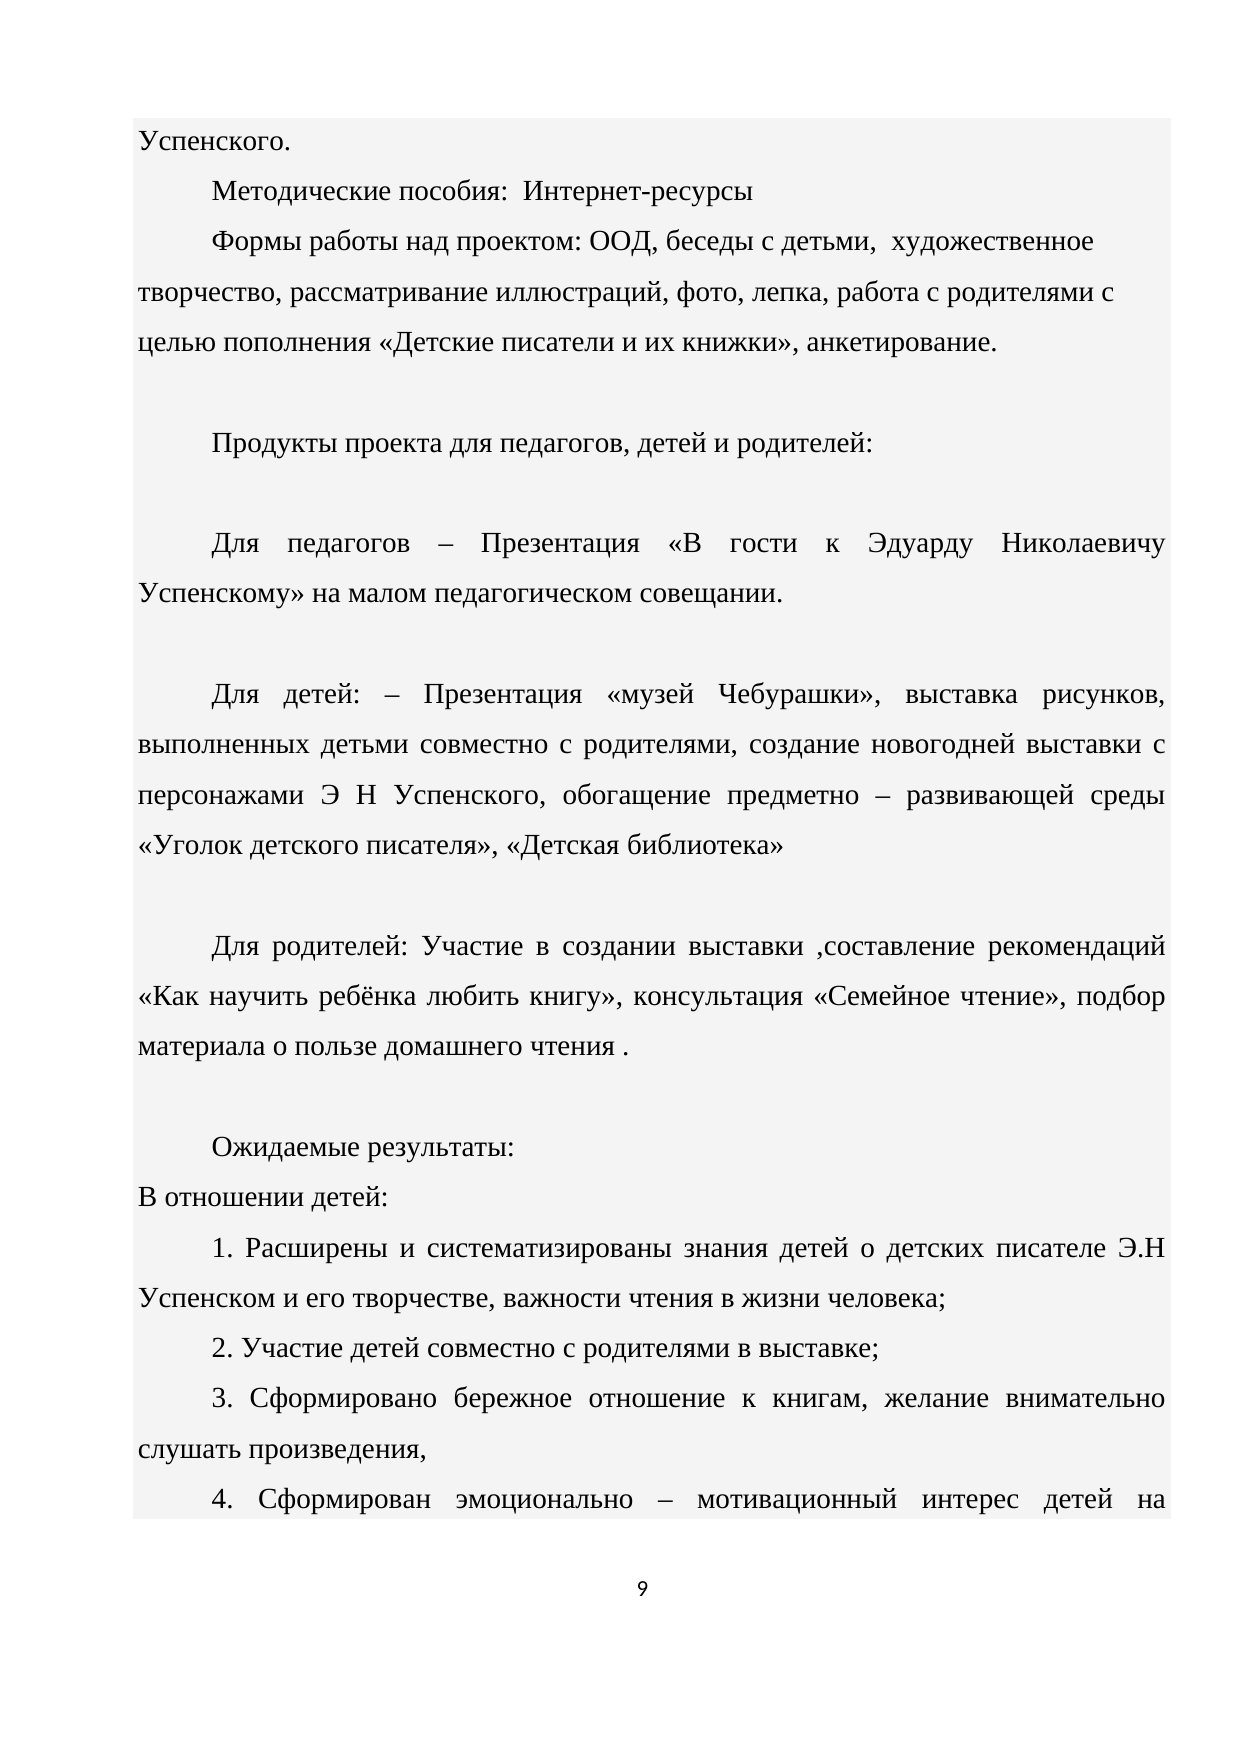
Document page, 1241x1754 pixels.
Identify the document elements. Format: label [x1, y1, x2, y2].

table_header [133, 118, 1171, 1519]
